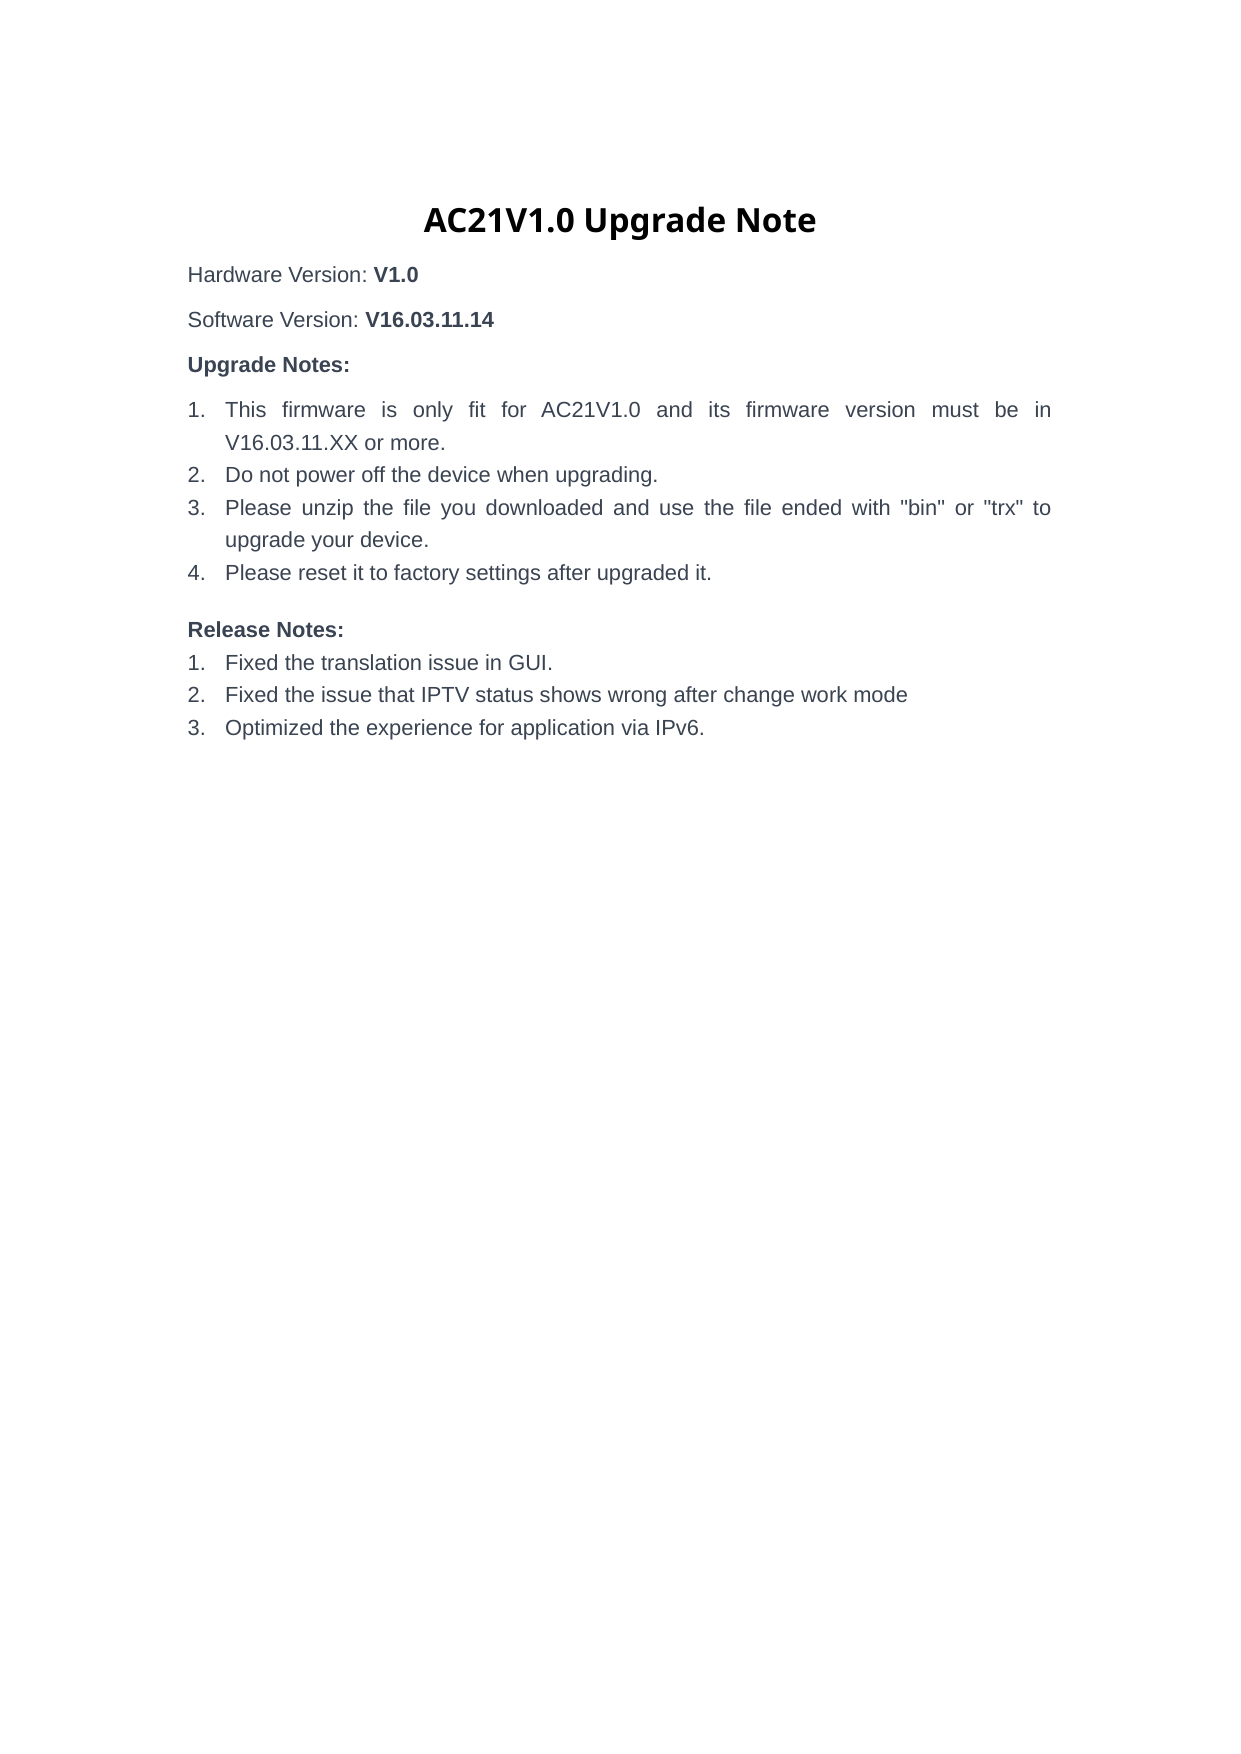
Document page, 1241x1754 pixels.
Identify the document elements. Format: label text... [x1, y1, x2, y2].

text Upgrade Notes: [187, 348, 1053, 381]
text Hardware Version: V1.0 [187, 258, 1053, 291]
text Software Version: V16.03.11.14 [187, 303, 1053, 336]
list Do not power off the device when upgrading. [187, 458, 1053, 491]
list Fixed the translation issue in GUI. [187, 646, 1053, 678]
list Please reset it to factory settings after upgraded it. [187, 556, 1053, 588]
text Release Notes: [187, 613, 1053, 646]
list This firmware is only fit for AC21V1.0 and its firmware version must be in V16.03.11.XX or more. [187, 393, 1053, 458]
list Optimized the experience for application via IPv6. [187, 711, 1053, 743]
list Please unzip the file you downloaded and use the file ended with "bin" or "trx" to upgrade your device. [187, 491, 1053, 556]
title AC21V1.0 Upgrade Note [187, 187, 1053, 252]
list Fixed the issue that IPTV status shows wrong after change work mode [187, 678, 1053, 711]
